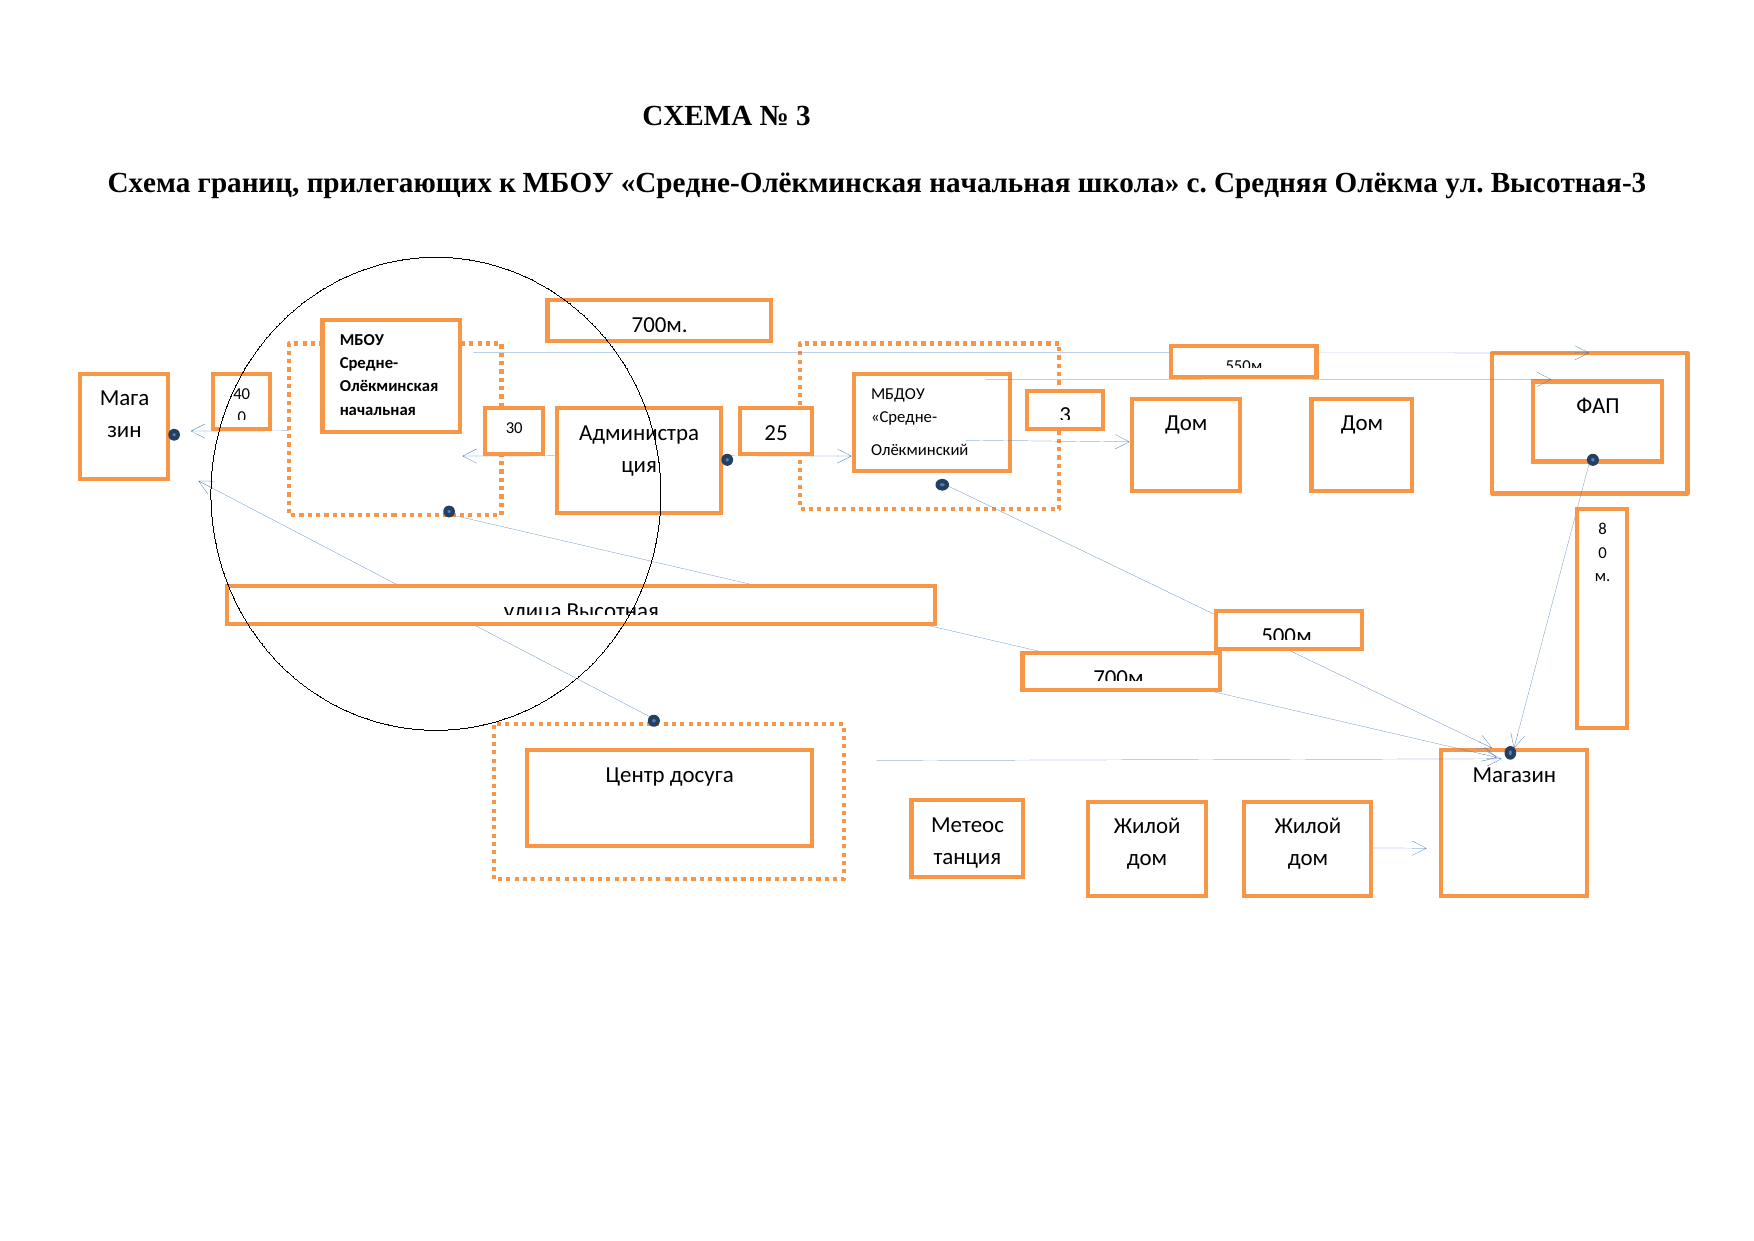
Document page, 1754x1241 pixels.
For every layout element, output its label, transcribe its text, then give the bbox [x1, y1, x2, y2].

text СХЕМА № 3 [59, 98, 1695, 131]
text Схема границ, прилегающих к МБОУ «Средне-Олёкминская начальная школа» с. Средняя Олёкма ул. Высотная-3 [59, 165, 1695, 198]
